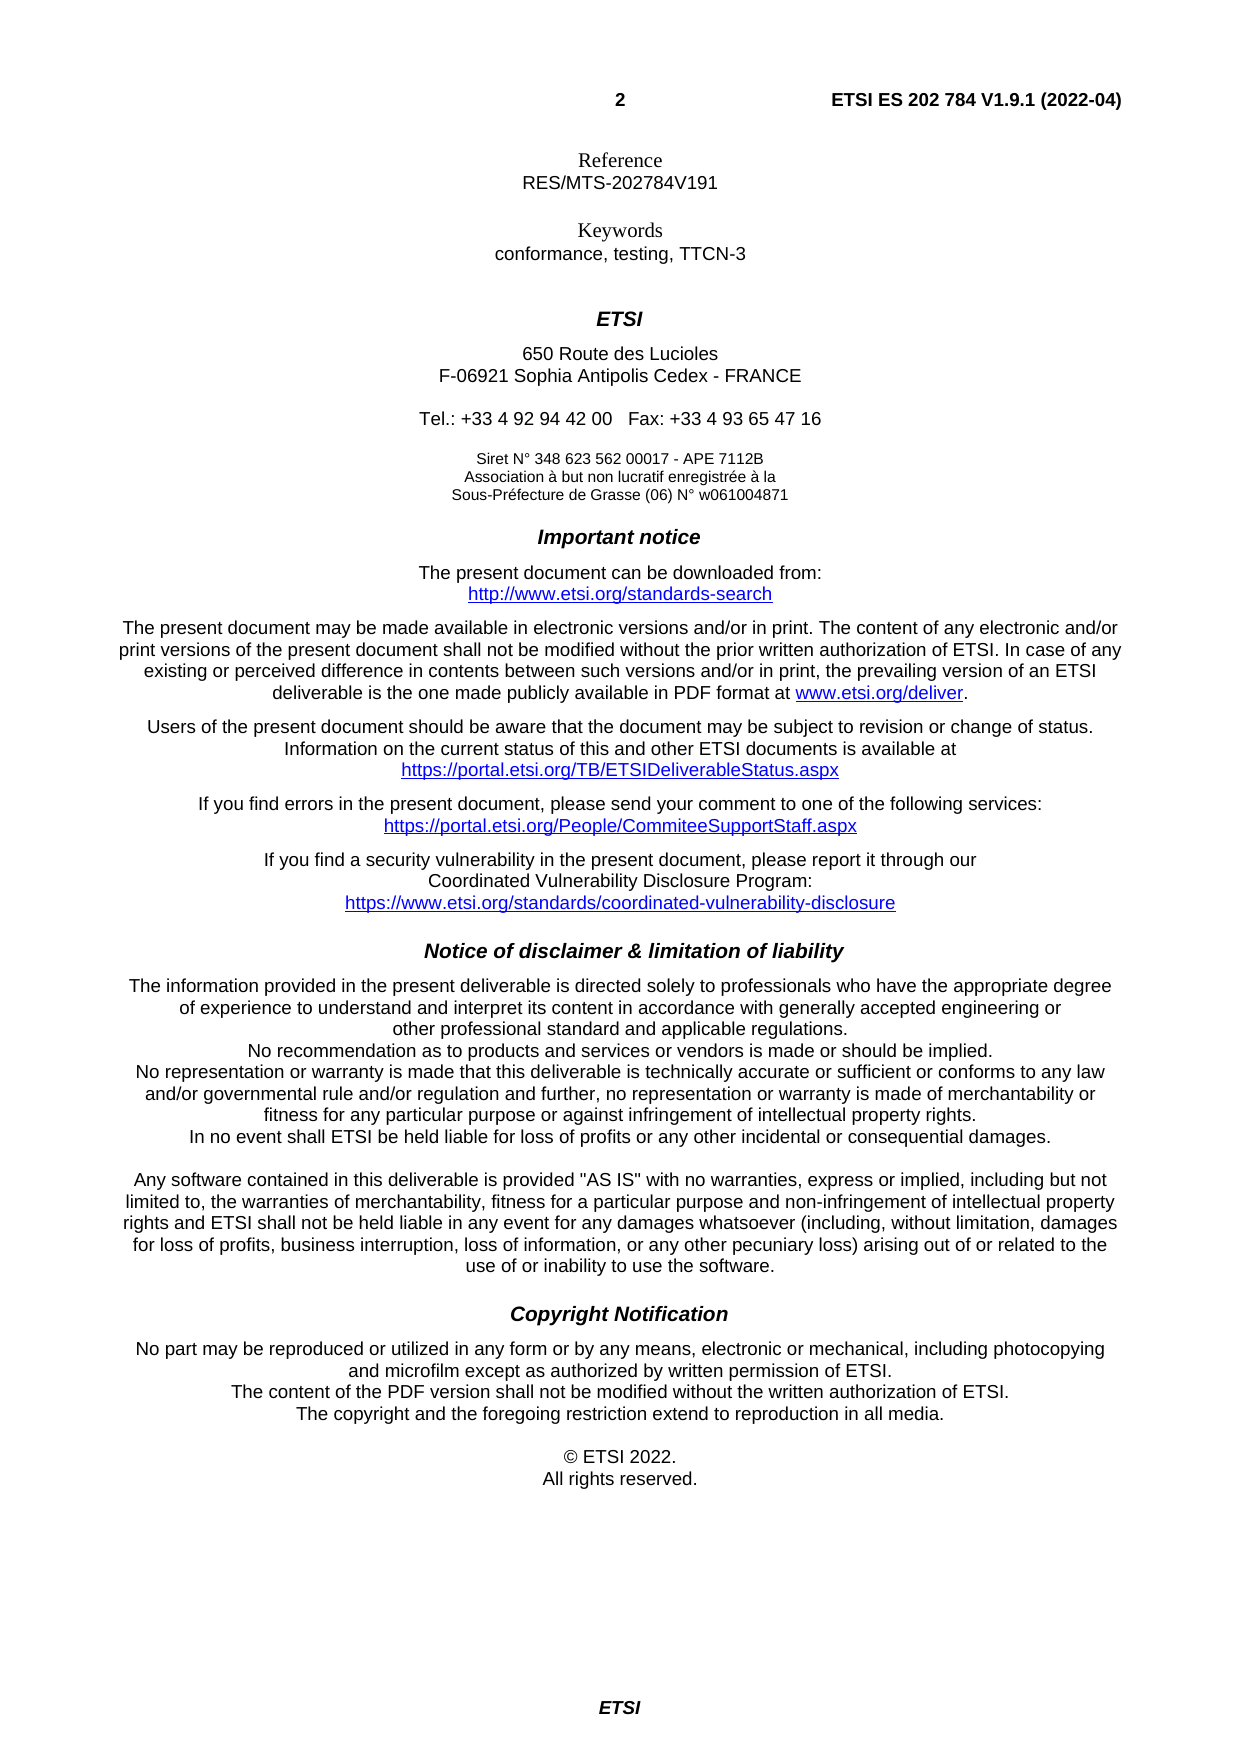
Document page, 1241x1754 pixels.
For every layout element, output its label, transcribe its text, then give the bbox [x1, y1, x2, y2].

text © ETSI 2022. [118, 1446, 1122, 1468]
text conformance, testing, TTCN-3 [413, 242, 827, 264]
text 650 Route des Lucioles [413, 343, 827, 365]
text Keywords [413, 218, 827, 242]
text Sous-Préfecture de Grasse (06) N° w061004871 [413, 486, 827, 503]
text If you find a security vulnerability in the present document, please report it through our [118, 849, 1122, 870]
text Important notice [413, 525, 827, 549]
text Coordinated Vulnerability Disclosure Program: [118, 870, 1122, 892]
text Association à but non lucratif enregistrée à la [413, 467, 827, 486]
text other professional standard and applicable regulations. [118, 1018, 1122, 1039]
text Siret N° 348 623 562 00017 - APE 7112B [413, 449, 827, 467]
text All rights reserved. [118, 1468, 1122, 1513]
text https://www.etsi.org/standards/coordinated-vulnerability-disclosure [118, 892, 1122, 913]
text No recommendation as to products and services or vendors is made or should be implied. [118, 1039, 1122, 1061]
text Notice of disclaimer & limitation of liability [413, 938, 856, 962]
text Any software contained in this deliverable is provided "AS IS" with no warranties, express or implied, including but not limited to, the warranties of merchantability, fitness for a particular purpose and non-infringement of intellectual property rights and ETSI shall not be held liable in any event for any damages whatsoever (including, without limitation, damages for loss of profits, business interruption, loss of information, or any other pecuniary loss) arising out of or related to the use of or inability to use the software. [118, 1169, 1122, 1277]
text Tel.: +33 4 92 94 42 00 Fax: +33 4 93 65 47 16 [413, 408, 827, 429]
text Users of the present document should be aware that the document may be subject to revision or change of status. Information on the current status of this and other ETSI documents is available at https://portal.etsi.org/TB/ETSIDeliverableStatus.aspx [118, 716, 1122, 781]
text F-06921 Sophia Antipolis Cedex - FRANCE [413, 365, 827, 386]
text The information provided in the present deliverable is directed solely to professionals who have the appropriate degree of experience to understand and interpret its content in accordance with generally accepted engineering or [118, 975, 1122, 1018]
text Copyright Notification [118, 1302, 1122, 1326]
text The present document can be downloaded from: http://www.etsi.org/standards-search [118, 562, 1122, 605]
text Reference [413, 148, 827, 172]
text No part may be reproduced or utilized in any form or by any means, electronic or mechanical, including photocopying and microfilm except as authorized by written permission of ETSI. The content of the PDF version shall not be modified without the written authorization of ETSI. The copyright and the foregoing restriction extend to reproduction in all media. [118, 1338, 1122, 1424]
text ETSI [413, 307, 827, 331]
text No representation or warranty is made that this deliverable is technically accurate or sufficient or conforms to any law and/or governmental rule and/or regulation and further, no representation or warranty is made of merchantability or fitness for any particular purpose or against infringement of intellectual property rights. [118, 1061, 1122, 1126]
text If you find errors in the present document, please send your comment to one of the following services: https://portal.etsi.org/People/CommiteeSupportStaff.aspx [118, 793, 1122, 836]
text In no event shall ETSI be held liable for loss of profits or any other incidental or consequential damages. [118, 1126, 1122, 1147]
text The present document may be made available in electronic versions and/or in print. The content of any electronic and/or print versions of the present document shall not be modified without the prior written authorization of ETSI. In case of any existing or perceived difference in contents between such versions and/or in print, the prevailing version of an ETSI deliverable is the one made publicly available in PDF format at www.etsi.org/deliver. [118, 617, 1122, 703]
text RES/MTS-202784V191 [354, 172, 886, 193]
